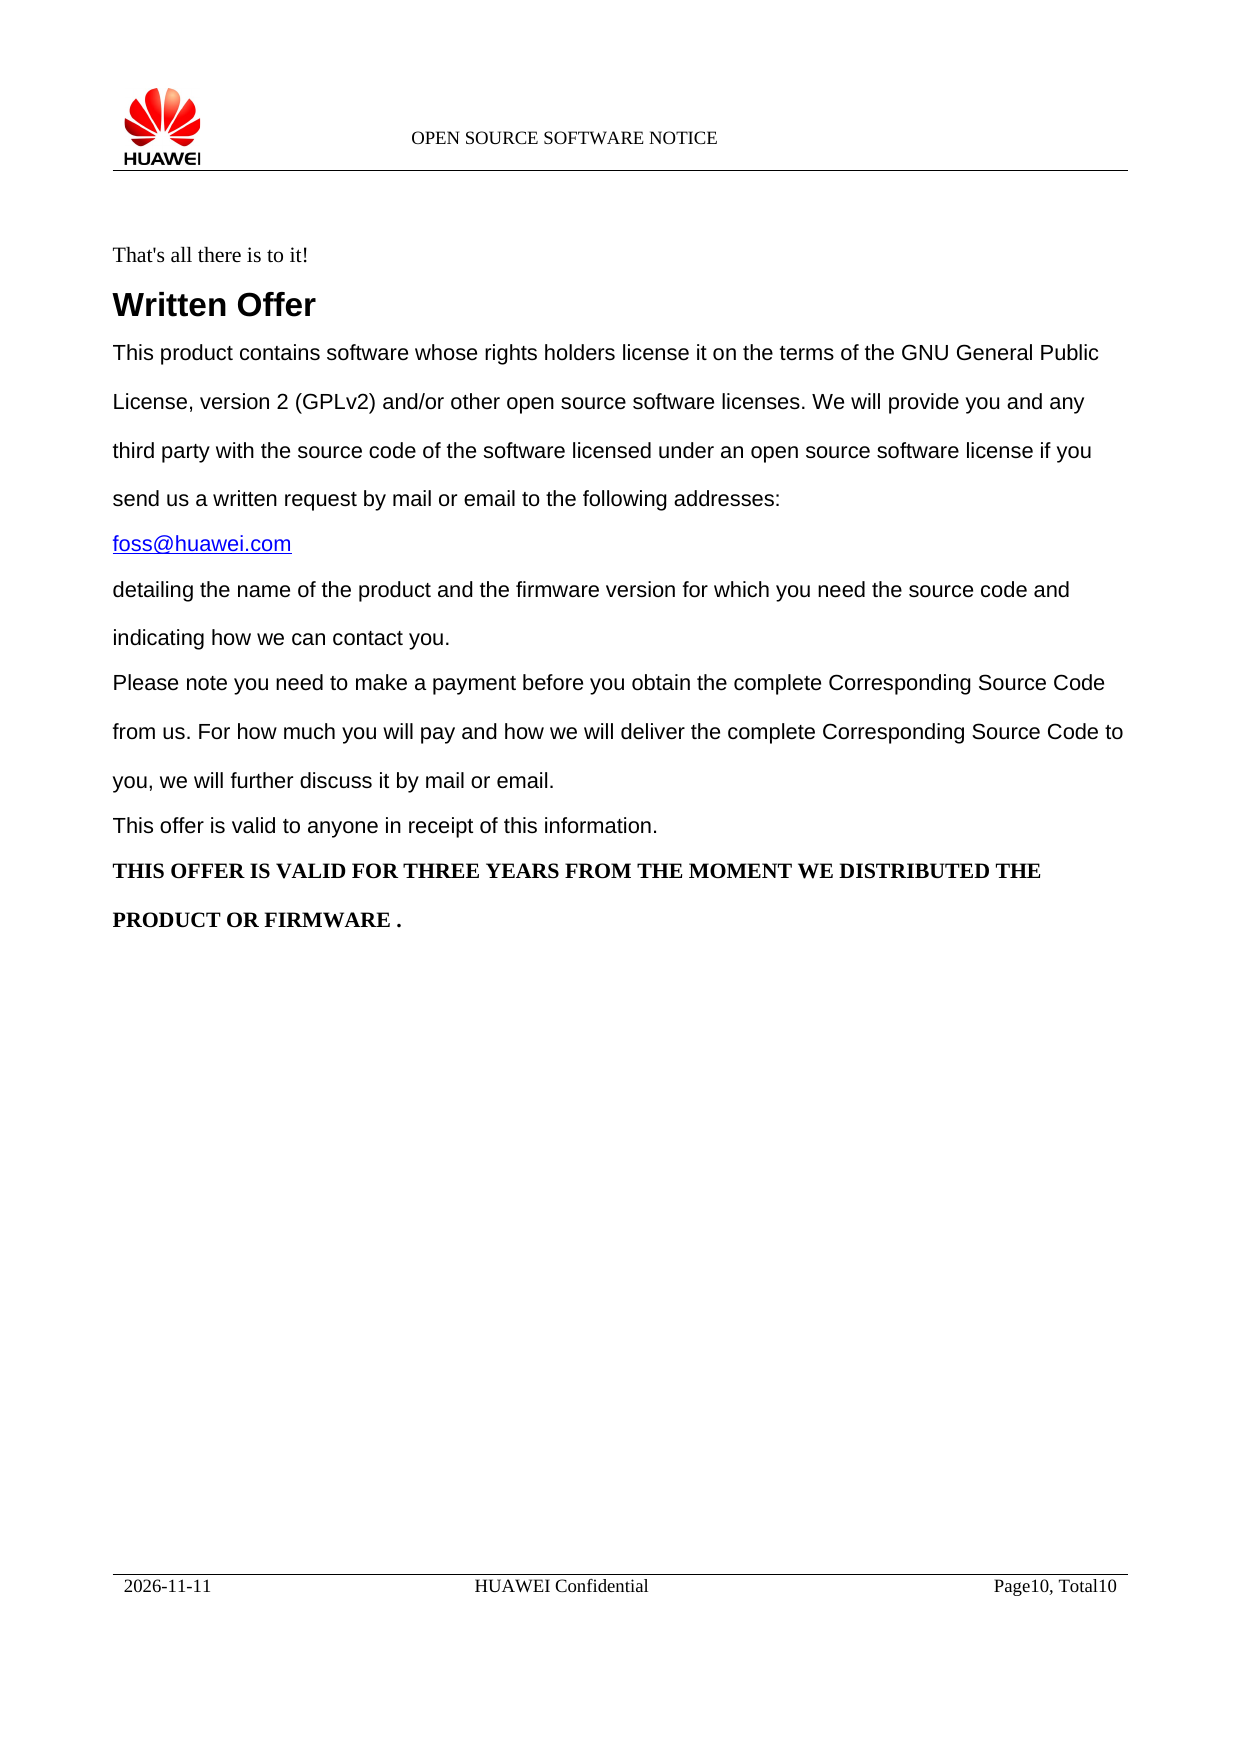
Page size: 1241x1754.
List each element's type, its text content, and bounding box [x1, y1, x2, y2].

text This product contains software whose rights holders license it on the terms of the GNU General Public License, version 2 (GPLv2) and/or other open source software licenses. We will provide you and any third party with the source code of the software licensed under an open source software license if you send us a written request by mail or email to the following addresses: [112, 336, 1128, 515]
text This offer is valid to anyone in receipt of this information. [112, 809, 1128, 842]
text foss@huawei.com [112, 528, 1128, 560]
text This offer is valid for three years from the moment we distributed the product or firmware . [112, 854, 1128, 936]
picture [124, 88, 201, 165]
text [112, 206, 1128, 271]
text detailing the name of the product and the firmware version for which you need the source code and indicating how we can contact you. [112, 573, 1128, 654]
text Written Offer [112, 271, 1128, 336]
text Please note you need to make a payment before you obtain the complete Corresponding Source Code from us. For how much you will pay and how we will deliver the complete Corresponding Source Code to you, we will further discuss it by mail or email. [112, 667, 1128, 797]
